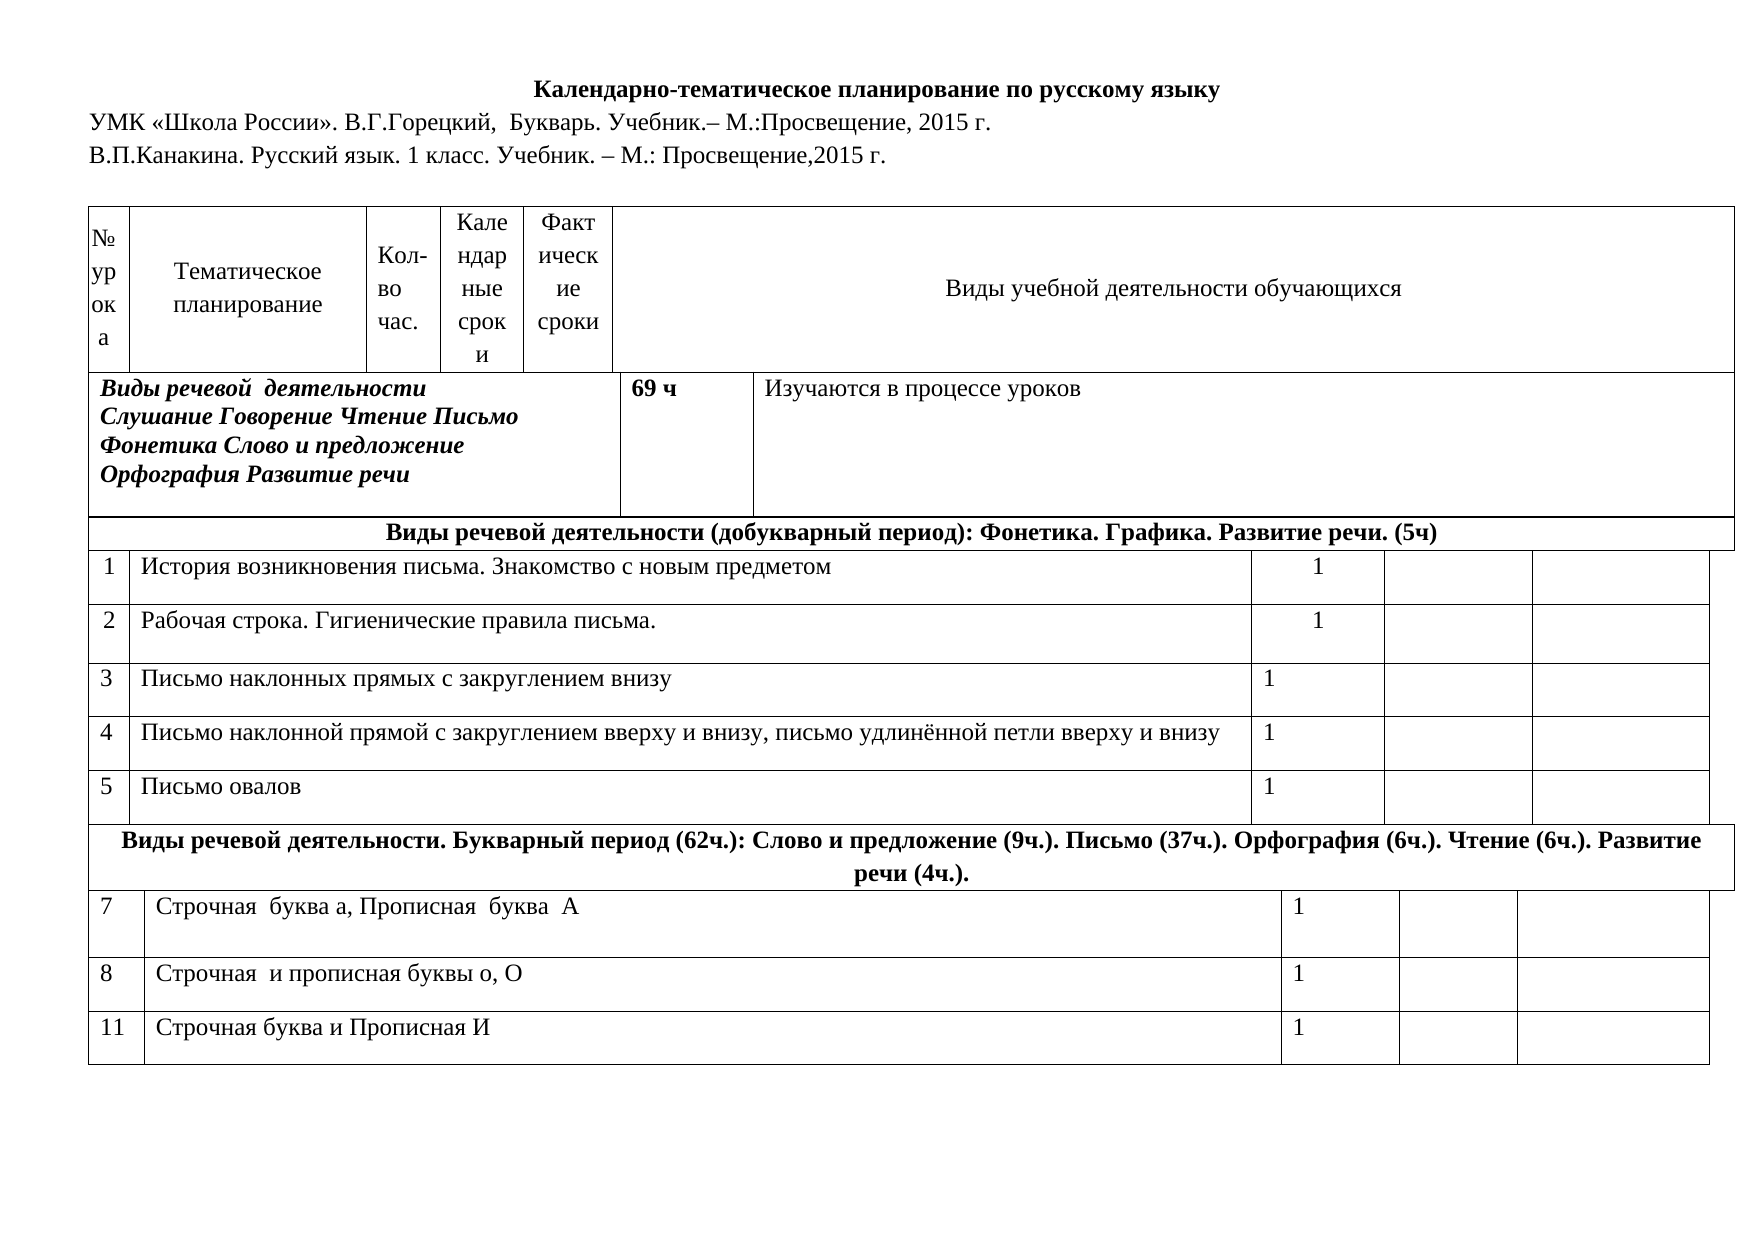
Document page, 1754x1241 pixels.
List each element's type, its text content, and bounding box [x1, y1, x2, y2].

table_cell 4 [89, 717, 129, 770]
table_cell Изучаются в процессе уроков [754, 373, 1734, 516]
table_header Кол-во час. [367, 207, 440, 372]
table_cell Виды речевой деятельности Слушание Говорение Чтение Письмо Фонетика Слово и предложение Орфография Развитие речи [89, 373, 620, 516]
table_cell 8 [89, 958, 144, 1011]
table_cell 1 [1252, 605, 1384, 662]
table_cell [1385, 605, 1532, 662]
table_cell 1 [1252, 771, 1384, 824]
table_cell [1518, 958, 1709, 1011]
table_header Тематическое планирование [130, 207, 366, 372]
table_cell [1518, 1012, 1709, 1064]
table_cell Виды речевой деятельности (добукварный период): Фонетика. Графика. Развитие речи. (5ч) [89, 518, 1734, 550]
table_cell Письмо наклонных прямых с закруглением внизу [130, 664, 1251, 716]
table_cell [1533, 664, 1709, 716]
table_cell 1 [1282, 958, 1399, 1011]
table_cell Рабочая строка. Гигиенические правила письма. [130, 605, 1251, 662]
table_cell 11 [89, 1012, 144, 1064]
table_cell Виды речевой деятельности. Букварный период (62ч.): Слово и предложение (9ч.). Письмо (37ч.). Орфография (6ч.). Чтение (6ч.). Развитие речи (4ч.). [89, 825, 1734, 890]
table_header Виды учебной деятельности обучающихся [613, 207, 1734, 372]
table_cell 1 [1252, 717, 1384, 770]
table_cell [1385, 771, 1532, 824]
table_cell 2 [89, 605, 129, 662]
table_cell 3 [89, 664, 129, 716]
table_cell 1 [1252, 551, 1384, 604]
table_cell История возникновения письма. Знакомство с новым предметом [130, 551, 1251, 604]
table_cell [1385, 717, 1532, 770]
table_cell [1385, 664, 1532, 716]
text В.П.Канакина. Русский язык. 1 класс. Учебник. – М.: Просвещение,2015 г. [89, 140, 1665, 169]
table_cell Строчная буква и Прописная И [145, 1012, 1281, 1064]
table_cell 7 [89, 891, 144, 957]
table_cell [1533, 605, 1709, 662]
text УМК «Школа России». В.Г.Горецкий, Букварь. Учебник.– М.:Просвещение, 2015 г. [89, 107, 1665, 136]
table_cell Письмо овалов [130, 771, 1251, 824]
table_cell 1 [1282, 1012, 1399, 1064]
table_header № урока [89, 207, 129, 372]
table_cell Письмо наклонной прямой с закруглением вверху и внизу, письмо удлинённой петли вверху и внизу [130, 717, 1251, 770]
table_cell [1533, 771, 1709, 824]
table_cell [1518, 891, 1709, 957]
table_cell [1385, 551, 1532, 604]
table_cell [1400, 958, 1517, 1011]
table_cell 1 [89, 551, 129, 604]
table_cell [1533, 717, 1709, 770]
table_cell 1 [1252, 664, 1384, 716]
text Календарно-тематическое планирование по русскому языку [89, 74, 1665, 103]
table_header Фактические сроки [524, 207, 612, 372]
table_header Календарные сроки [441, 207, 523, 372]
table_cell [1400, 1012, 1517, 1064]
table_cell [1400, 891, 1517, 957]
table_cell [1533, 551, 1709, 604]
table_cell 1 [1282, 891, 1399, 957]
table_cell 5 [89, 771, 129, 824]
table_cell Строчная и прописная буквы о, О [145, 958, 1281, 1011]
table_cell Строчная буква а, Прописная буква А [145, 891, 1281, 957]
table_cell 69 ч [621, 373, 753, 516]
